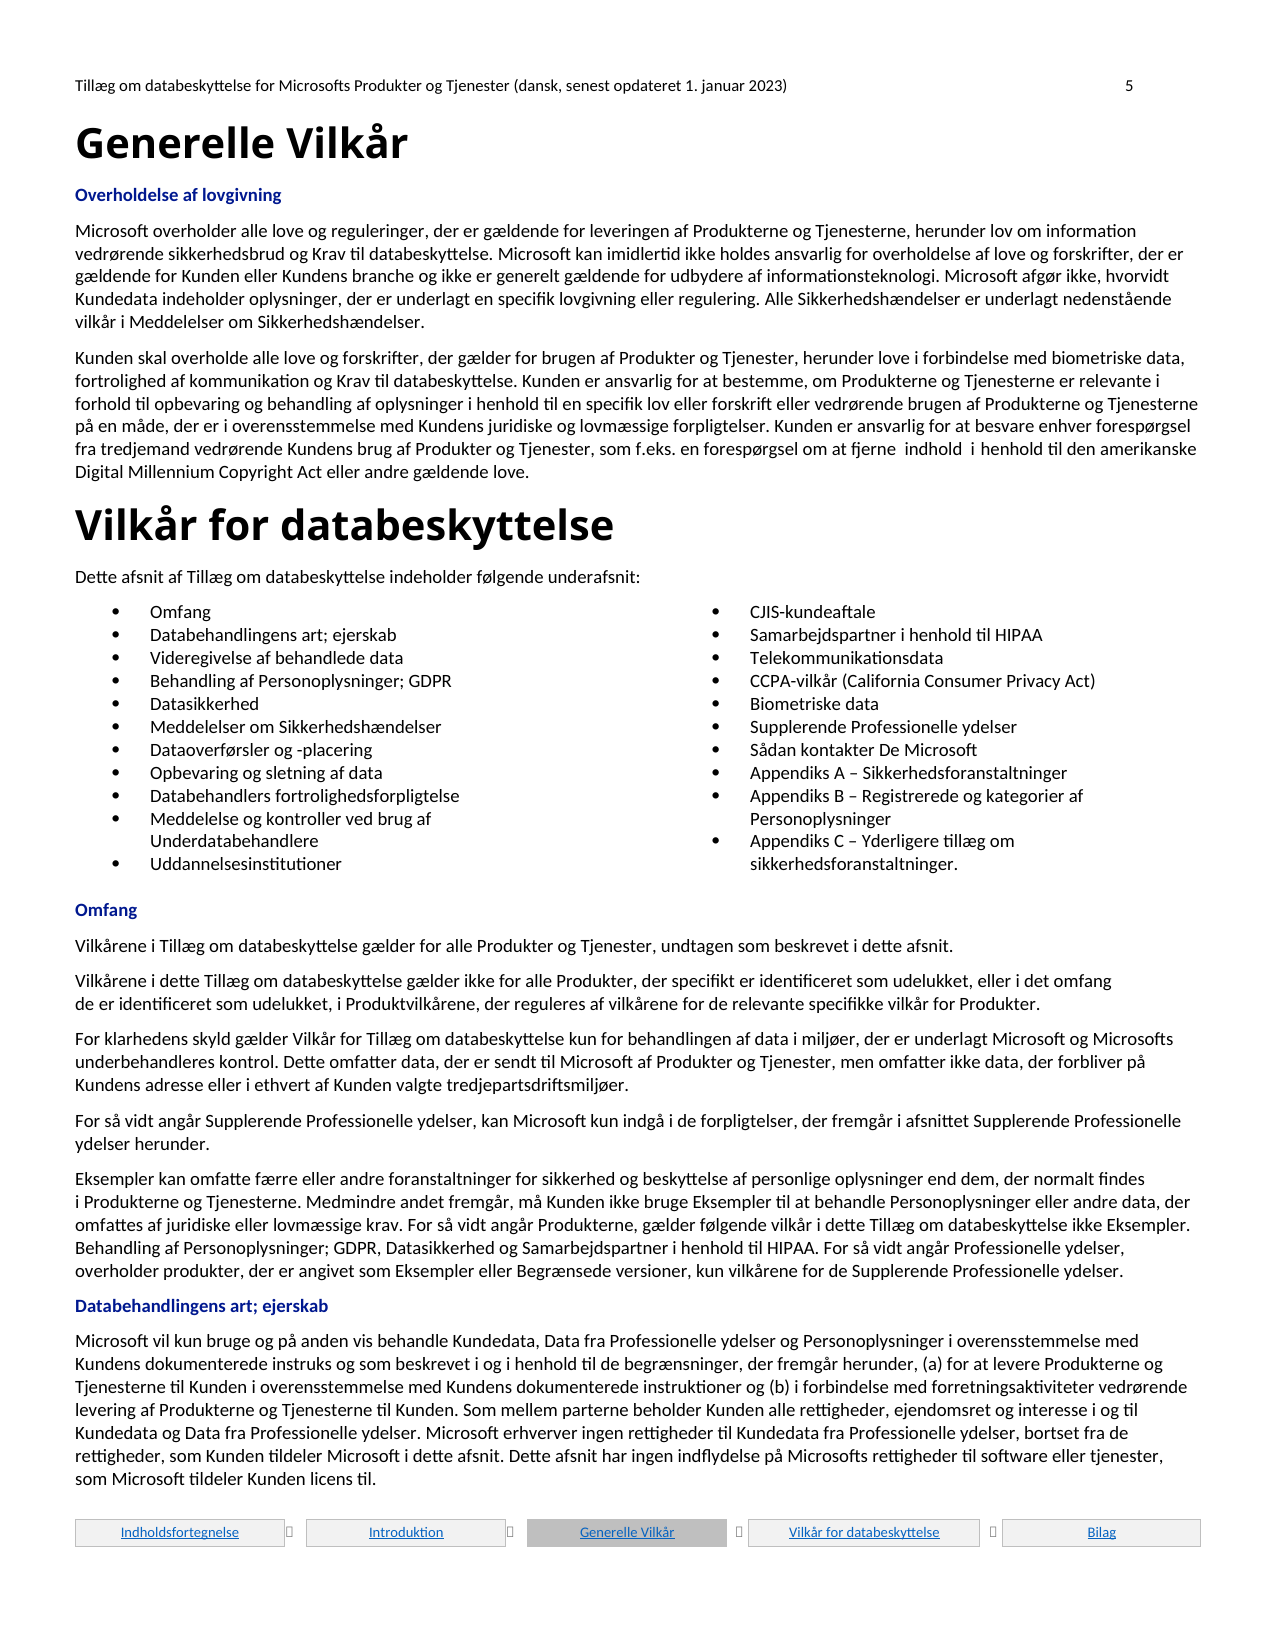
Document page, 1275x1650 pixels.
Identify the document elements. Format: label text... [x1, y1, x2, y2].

list Databehandlingens art; ejerskab [112, 623, 600, 646]
list Biometriske data [712, 692, 1200, 715]
list Dataoverførsler og -placering [112, 738, 600, 761]
list Vilkårene i Tillæg om databeskyttelse gælder for alle Produkter og Tjenester, undtagen som beskrevet i dette afsnit. [75, 934, 1200, 957]
subtitle Omfang [75, 898, 1200, 921]
list CCPA-vilkår (California Consumer Privacy Act) [712, 669, 1200, 692]
list Samarbejdspartner i henhold til HIPAA [712, 623, 1200, 646]
list Eksempler kan omfatte færre eller andre foranstaltninger for sikkerhed og beskyttelse af personlige oplysninger end dem, der normalt findes i Produkterne og Tjenesterne. Medmindre andet fremgår, må Kunden ikke bruge Eksempler til at behandle Personoplysninger eller andre data, der omfattes af juridiske eller lovmæssige krav. For så vidt angår Produkterne, gælder følgende vilkår i dette Tillæg om databeskyttelse ikke Eksempler. Behandling af Personoplysninger; GDPR, Datasikkerhed og Samarbejdspartner i henhold til HIPAA. For så vidt angår Professionelle ydelser, overholder produkter, der er angivet som Eksempler eller Begrænsede versioner, kun vilkårene for de Supplerende Professionelle ydelser. [75, 1167, 1200, 1282]
list Databehandlers fortrolighedsforpligtelse [112, 784, 600, 807]
list Kunden skal overholde alle love og forskrifter, der gælder for brugen af Produkter og Tjenester, herunder love i forbindelse med biometriske data, fortrolighed af kommunikation og Krav til databeskyttelse. Kunden er ansvarlig for at bestemme, om Produkterne og Tjenesterne er relevante i forhold til opbevaring og behandling af oplysninger i henhold til en specifik lov eller forskrift eller vedrørende brugen af Produkterne og Tjenesterne på en måde, der er i overensstemmelse med Kundens juridiske og lovmæssige forpligtelser. Kunden er ansvarlig for at besvare enhver forespørgsel fra tredjemand vedrørende Kundens brug af Produkter og Tjenester, som f.eks. en forespørgsel om at fjerne indhold i henhold til den amerikanske Digital Millennium Copyright Act eller andre gældende love. [75, 346, 1200, 483]
list Dette afsnit af Tillæg om databeskyttelse indeholder følgende underafsnit: [75, 565, 1200, 588]
list For klarhedens skyld gælder Vilkår for Tillæg om databeskyttelse kun for behandlingen af data i miljøer, der er underlagt Microsoft og Microsofts underbehandleres kontrol. Dette omfatter data, der er sendt til Microsoft af Produkter og Tjenester, men omfatter ikke data, der forbliver på Kundens adresse eller i ethvert af Kunden valgte tredjepartsdriftsmiljøer. [75, 1028, 1200, 1096]
list Microsoft overholder alle love og reguleringer, der er gældende for leveringen af Produkterne og Tjenesterne, herunder lov om information vedrørende sikkerhedsbrud og Krav til databeskyttelse. Microsoft kan imidlertid ikke holdes ansvarlig for overholdelse af love og forskrifter, der er gældende for Kunden eller Kundens branche og ikke er generelt gældende for udbydere af informationsteknologi. Microsoft afgør ikke, hvorvidt Kundedata indeholder oplysninger, der er underlagt en specifik lovgivning eller regulering. Alle Sikkerhedshændelser er underlagt nedenstående vilkår i Meddelelser om Sikkerhedshændelser. [75, 219, 1200, 333]
list Vilkårene i dette Tillæg om databeskyttelse gælder ikke for alle Produkter, der specifikt er identificeret som udelukket, eller i det omfang de er identificeret som udelukket, i Produktvilkårene, der reguleres af vilkårene for de relevante specifikke vilkår for Produkter. [75, 969, 1200, 1015]
list Meddelelse og kontroller ved brug af Underdatabehandlere [112, 807, 600, 853]
subtitle Databehandlingens art; ejerskab [75, 1294, 1200, 1317]
list Sådan kontakter De Microsoft [712, 738, 1200, 761]
list Appendiks B – Registrerede og kategorier af Personoplysninger [712, 784, 1200, 830]
list Uddannelsesinstitutioner [112, 853, 600, 876]
list Microsoft vil kun bruge og på anden vis behandle Kundedata, Data fra Professionelle ydelser og Personoplysninger i overensstemmelse med Kundens dokumenterede instruks og som beskrevet i og i henhold til de begrænsninger, der fremgår herunder, (a) for at levere Produkterne og Tjenesterne til Kunden i overensstemmelse med Kundens dokumenterede instruktioner og (b) i forbindelse med forretningsaktiviteter vedrørende levering af Produkterne og Tjenesterne til Kunden. Som mellem parterne beholder Kunden alle rettigheder, ejendomsret og interesse i og til Kundedata og Data fra Professionelle ydelser. Microsoft erhverver ingen rettigheder til Kundedata fra Professionelle ydelser, bortset fra de rettigheder, som Kunden tildeler Microsoft i dette afsnit. Dette afsnit har ingen indflydelse på Microsofts rettigheder til software eller tjenester, som Microsoft tildeler Kunden licens til. [75, 1330, 1200, 1490]
list CJIS-kundeaftale [712, 601, 1200, 623]
list Opbevaring og sletning af data [112, 761, 600, 784]
list Videregivelse af behandlede data [112, 646, 600, 669]
subtitle Vilkår for databeskyttelse [75, 496, 1200, 553]
list Meddelelser om Sikkerhedshændelser [112, 715, 600, 738]
list Appendiks C – Yderligere tillæg om sikkerhedsforanstaltninger. [712, 830, 1200, 876]
list Telekommunikationsdata [712, 646, 1200, 669]
list Supplerende Professionelle ydelser [712, 715, 1200, 738]
list Behandling af Personoplysninger; GDPR [112, 669, 600, 692]
subtitle Generelle Vilkår [75, 114, 1200, 171]
list Datasikkerhed [112, 692, 600, 715]
list Appendiks A – Sikkerhedsforanstaltninger [712, 761, 1200, 784]
list For så vidt angår Supplerende Professionelle ydelser, kan Microsoft kun indgå i de forpligtelser, der fremgår i afsnittet Supplerende Professionelle ydelser herunder. [75, 1109, 1200, 1155]
subtitle Overholdelse af lovgivning [75, 183, 1200, 206]
list Omfang [112, 601, 600, 623]
